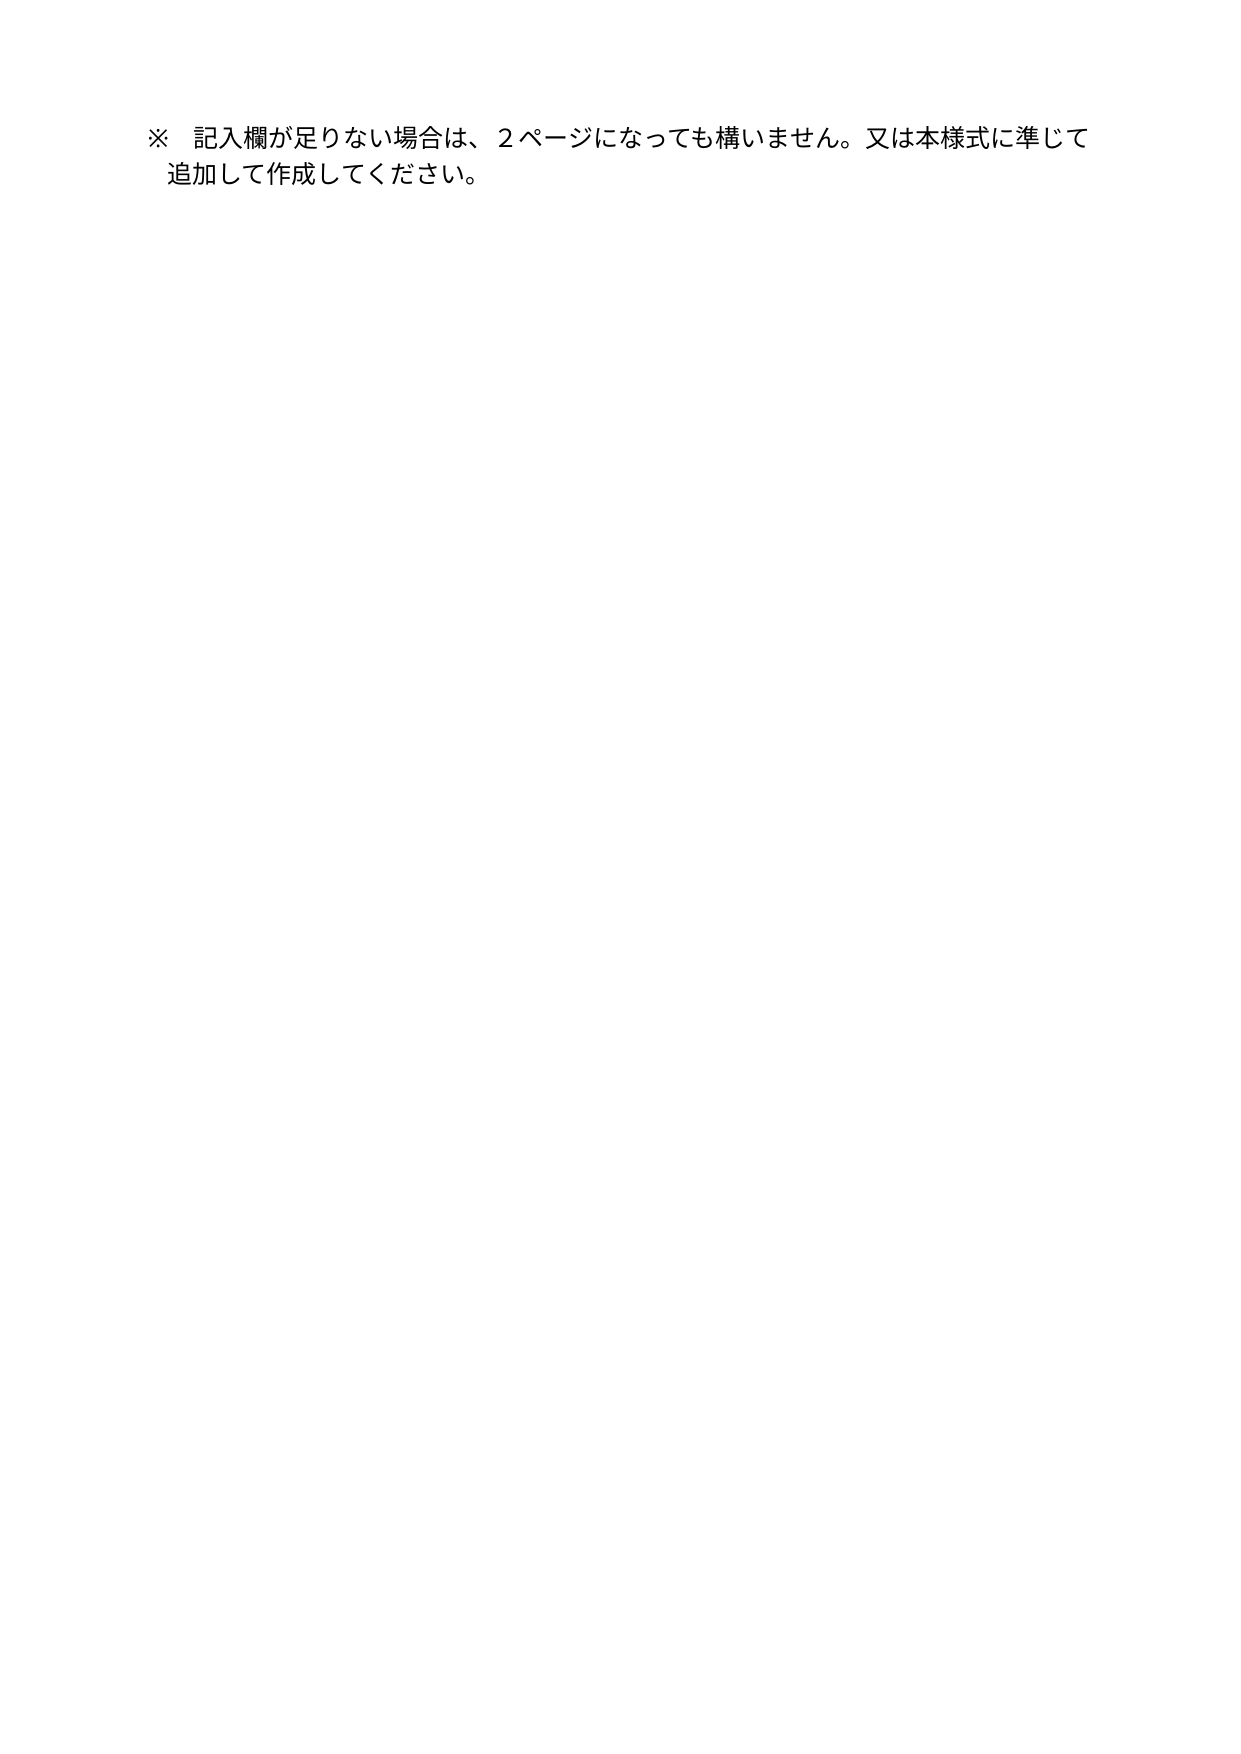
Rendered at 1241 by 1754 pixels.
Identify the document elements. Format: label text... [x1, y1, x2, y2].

text ※ 記入欄が足りない場合は、２ページになっても構いません。又は本様式に準じて追加して作成してください。 [148, 118, 1093, 191]
